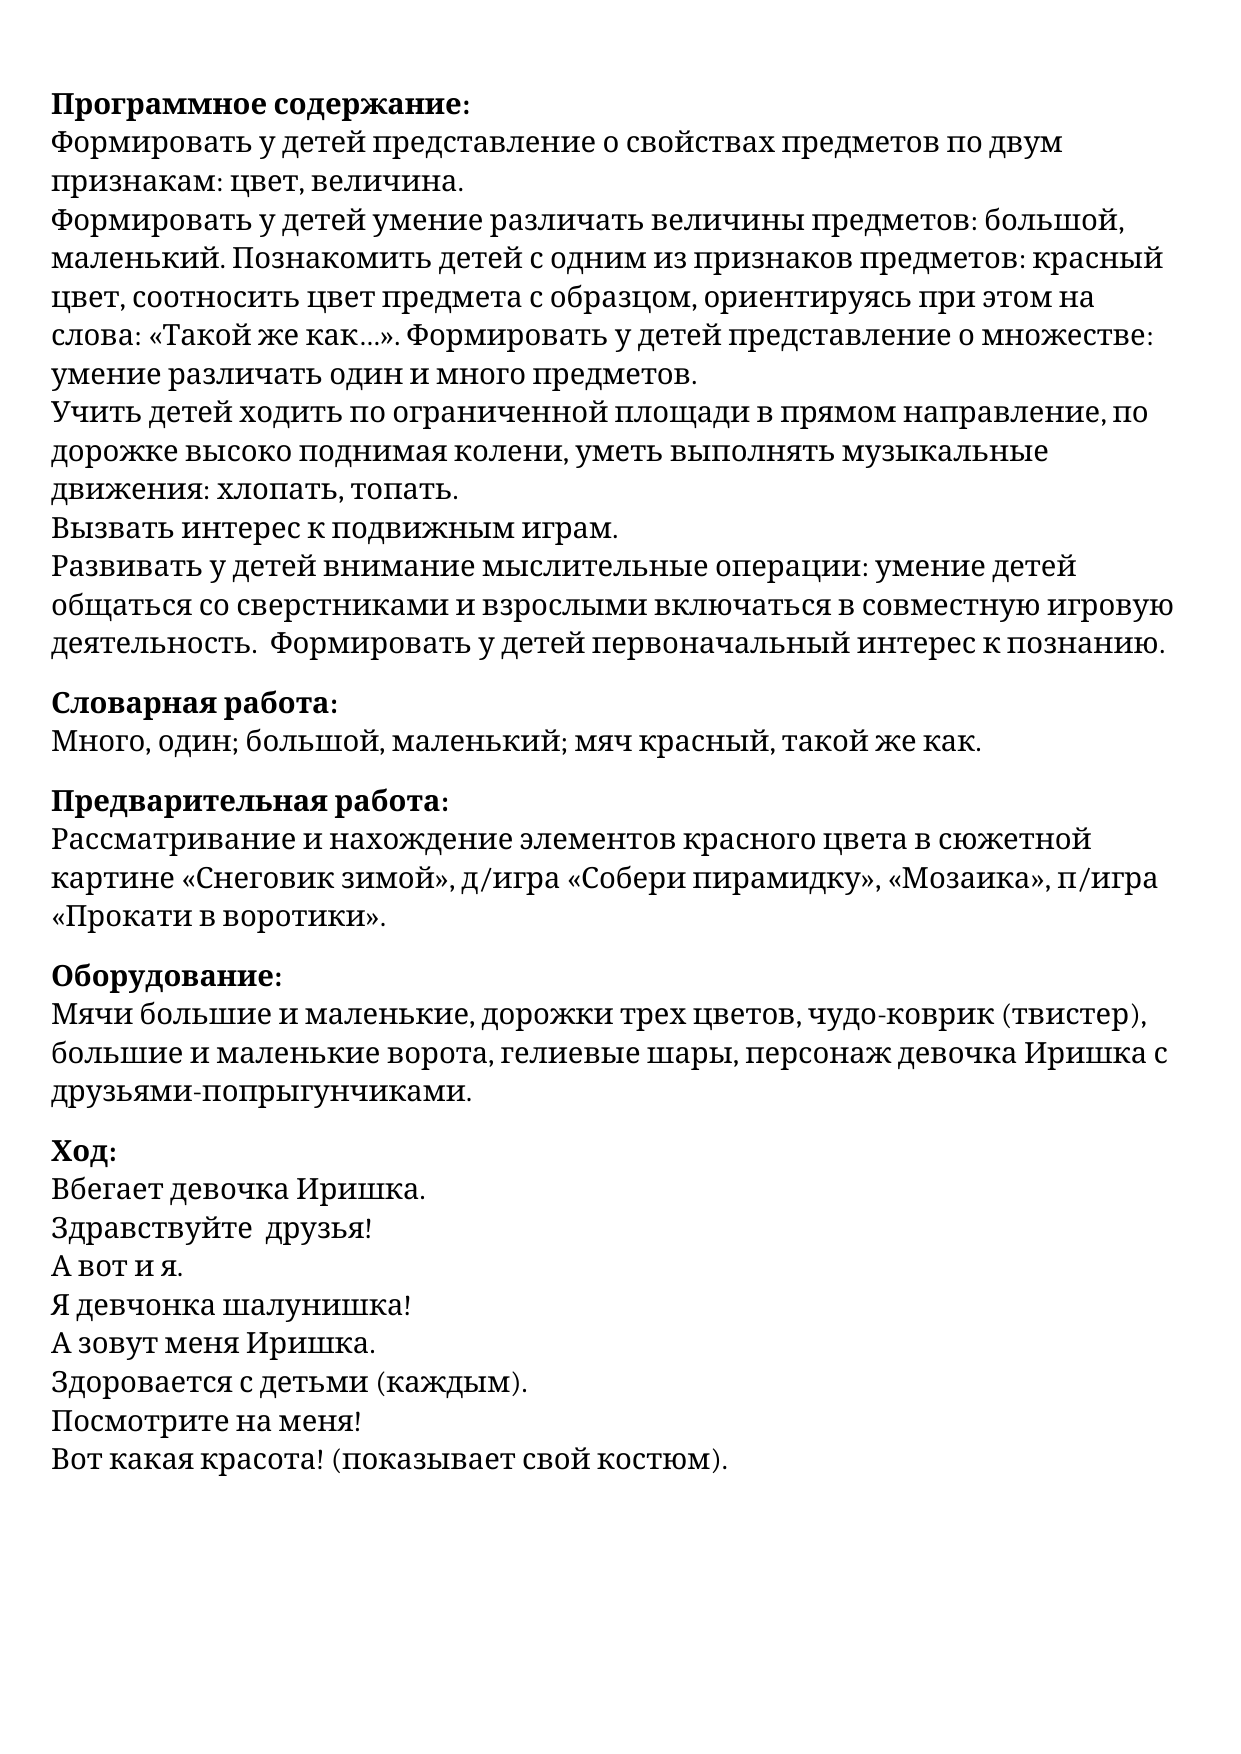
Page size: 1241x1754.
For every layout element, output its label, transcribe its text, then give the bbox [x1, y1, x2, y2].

text Оборудование: Мячи большие и маленькие, дорожки трех цветов, чудо-коврик (твистер), большие и маленькие ворота, гелиевые шары, персонаж девочка Иришка с друзьями-попрыгунчиками. [51, 960, 1190, 1109]
text Предварительная работа: Рассматривание и нахождение элементов красного цвета в сюжетной картине «Снеговик зимой», д/игра «Собери пирамидку», «Мозаика», п/игра «Прокати в воротики». [51, 785, 1190, 934]
text Словарная работа: Много, один; большой, маленький; мяч красный, такой же как. [51, 687, 1190, 759]
text Ход: Вбегает девочка Иришка. Здравствуйте друзья! А вот и я. Я девчонка шалунишка! А зовут меня Иришка. Здоровается с детьми (каждым). Посмотрите на меня! Вот какая красота! (показывает свой костюм). [51, 1135, 1190, 1477]
text Программное содержание: Формировать у детей представление о свойствах предметов по двум признакам: цвет, величина. Формировать у детей умение различать величины предметов: большой, маленький. Познакомить детей с одним из признаков предметов: красный цвет, соотносить цвет предмета с образцом, ориентируясь при этом на слова: «Такой же как…». Формировать у детей представление о множестве: умение различать один и много предметов. Учить детей ходить по ограниченной площади в прямом направление, по дорожке высоко поднимая колени, уметь выполнять музыкальные движения: хлопать, топать. Вызвать интерес к подвижным играм. Развивать у детей внимание мыслительные операции: умение детей общаться со сверстниками и взрослыми включаться в совместную игровую деятельность. Формировать у детей первоначальный интерес к познанию. [51, 88, 1190, 661]
